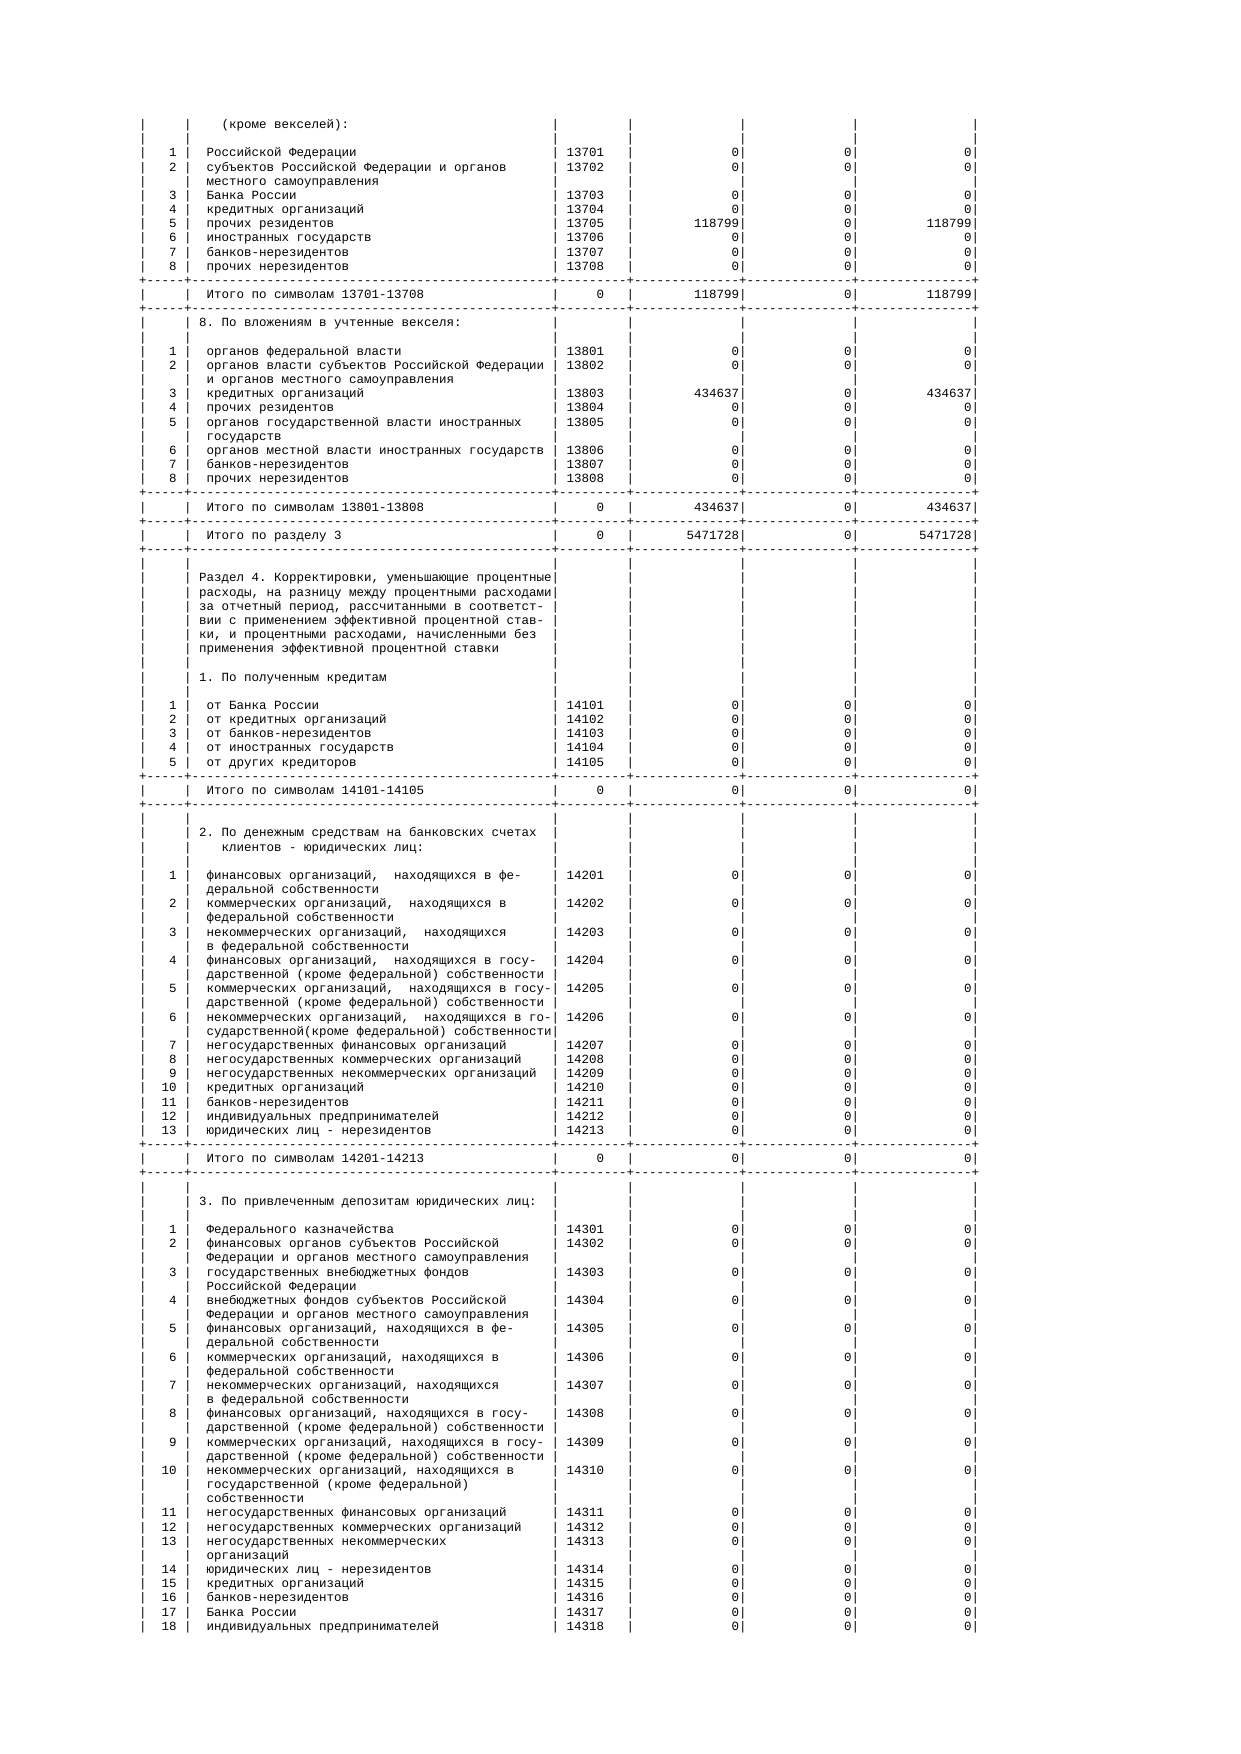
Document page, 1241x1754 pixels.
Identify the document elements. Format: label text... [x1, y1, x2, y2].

text | 2 | от кредитных организаций | 14102 | 0| 0| 0| [139, 713, 1101, 727]
text | 6 | иностранных государств | 13706 | 0| 0| 0| [139, 231, 1101, 246]
text | 11 | банков-нерезидентов | 14211 | 0| 0| 0| [139, 1096, 1101, 1110]
text | 7 | некоммерческих организаций, находящихся | 14307 | 0| 0| 0| [139, 1379, 1101, 1393]
text | | | | | | | [139, 685, 1101, 699]
text | | собственности | | | | | [139, 1492, 1101, 1506]
text | 9 | негосударственных некоммерческих организаций | 14209 | 0| 0| 0| [139, 1067, 1101, 1081]
text | | Федерации и органов местного самоуправления | | | | | [139, 1251, 1101, 1266]
text | 8 | прочих нерезидентов | 13708 | 0| 0| 0| [139, 260, 1101, 274]
text | 2 | субъектов Российской Федерации и органов | 13702 | 0| 0| 0| [139, 161, 1101, 175]
text | 12 | индивидуальных предпринимателей | 14212 | 0| 0| 0| [139, 1110, 1101, 1124]
text | 3 | государственных внебюджетных фондов | 14303 | 0| 0| 0| [139, 1266, 1101, 1280]
text | | Итого по символам 13801-13808 | 0 | 434637| 0| 434637| [139, 501, 1101, 515]
text +-----+------------------------------------------------+---------+--------------+--------------+---------------+ [139, 486, 1101, 501]
text | | государственной (кроме федеральной) | | | | | [139, 1478, 1101, 1492]
text | 9 | коммерческих организаций, находящихся в госу- | 14309 | 0| 0| 0| [139, 1436, 1101, 1450]
text | 3 | от банков-нерезидентов | 14103 | 0| 0| 0| [139, 727, 1101, 741]
text | | за отчетный период, рассчитанными в соответст- | | | | | [139, 600, 1101, 614]
text | 5 | от других кредиторов | 14105 | 0| 0| 0| [139, 756, 1101, 770]
text | | применения эффективной процентной ставки | | | | | [139, 642, 1101, 656]
text | | сударственной(кроме федеральной) собственности| | | | | [139, 1025, 1101, 1039]
text | 6 | некоммерческих организаций, находящихся в го-| 14206 | 0| 0| 0| [139, 1011, 1101, 1025]
text +-----+------------------------------------------------+---------+--------------+--------------+---------------+ [139, 1166, 1101, 1181]
text | | Федерации и органов местного самоуправления | | | | | [139, 1308, 1101, 1322]
text | | | | | | | [139, 1181, 1101, 1195]
text | 2 | коммерческих организаций, находящихся в | 14202 | 0| 0| 0| [139, 897, 1101, 911]
text +-----+------------------------------------------------+---------+--------------+--------------+---------------+ [139, 1138, 1101, 1152]
text +-----+------------------------------------------------+---------+--------------+--------------+---------------+ [139, 515, 1101, 529]
text | | дарственной (кроме федеральной) собственности | | | | | [139, 996, 1101, 1011]
text | | 1. По полученным кредитам | | | | | [139, 671, 1101, 685]
text | | | | | | | [139, 1209, 1101, 1223]
text | 1 | органов федеральной власти | 13801 | 0| 0| 0| [139, 345, 1101, 359]
text | 3 | кредитных организаций | 13803 | 434637| 0| 434637| [139, 387, 1101, 401]
text | | | | | | | [139, 331, 1101, 345]
text | | | | | | | [139, 656, 1101, 671]
text | 1 | финансовых организаций, находящихся в фе- | 14201 | 0| 0| 0| [139, 869, 1101, 883]
text | 5 | органов государственной власти иностранных | 13805 | 0| 0| 0| [139, 416, 1101, 430]
text | 4 | прочих резидентов | 13804 | 0| 0| 0| [139, 401, 1101, 416]
text +-----+------------------------------------------------+---------+--------------+--------------+---------------+ [139, 798, 1101, 812]
text | 17 | Банка России | 14317 | 0| 0| 0| [139, 1606, 1101, 1620]
text | | Итого по символам 14101-14105 | 0 | 0| 0| 0| [139, 784, 1101, 798]
text | | федеральной собственности | | | | | [139, 1365, 1101, 1379]
text | 8 | финансовых организаций, находящихся в госу- | 14308 | 0| 0| 0| [139, 1407, 1101, 1421]
text | | Итого по символам 13701-13708 | 0 | 118799| 0| 118799| [139, 288, 1101, 302]
text | 7 | банков-нерезидентов | 13807 | 0| 0| 0| [139, 458, 1101, 472]
text | 14 | юридических лиц - нерезидентов | 14314 | 0| 0| 0| [139, 1563, 1101, 1577]
text +-----+------------------------------------------------+---------+--------------+--------------+---------------+ [139, 543, 1101, 557]
text | 1 | от Банка России | 14101 | 0| 0| 0| [139, 699, 1101, 713]
text +-----+------------------------------------------------+---------+--------------+--------------+---------------+ [139, 274, 1101, 288]
text | 5 | прочих резидентов | 13705 | 118799| 0| 118799| [139, 217, 1101, 231]
text | 13 | негосударственных некоммерческих | 14313 | 0| 0| 0| [139, 1535, 1101, 1549]
text | | дарственной (кроме федеральной) собственности | | | | | [139, 968, 1101, 982]
text | | в федеральной собственности | | | | | [139, 1393, 1101, 1407]
text | | и органов местного самоуправления | | | | | [139, 373, 1101, 387]
text | 11 | негосударственных финансовых организаций | 14311 | 0| 0| 0| [139, 1506, 1101, 1521]
text | | клиентов - юридических лиц: | | | | | [139, 841, 1101, 855]
text | 4 | внебюджетных фондов субъектов Российской | 14304 | 0| 0| 0| [139, 1294, 1101, 1308]
text | | в федеральной собственности | | | | | [139, 940, 1101, 954]
text | | (кроме векселей): | | | | | [139, 118, 1101, 132]
text | 15 | кредитных организаций | 14315 | 0| 0| 0| [139, 1577, 1101, 1591]
text | 6 | коммерческих организаций, находящихся в | 14306 | 0| 0| 0| [139, 1351, 1101, 1365]
text | | расходы, на разницу между процентными расходами| | | | | [139, 586, 1101, 600]
text | 1 | Российской Федерации | 13701 | 0| 0| 0| [139, 146, 1101, 161]
text | 13 | юридических лиц - нерезидентов | 14213 | 0| 0| 0| [139, 1124, 1101, 1138]
text | 8 | прочих нерезидентов | 13808 | 0| 0| 0| [139, 472, 1101, 486]
text | | ки, и процентными расходами, начисленными без | | | | | [139, 628, 1101, 642]
text | | 2. По денежным средствам на банковских счетах | | | | | [139, 826, 1101, 841]
text +-----+------------------------------------------------+---------+--------------+--------------+---------------+ [139, 770, 1101, 784]
text | 5 | финансовых организаций, находящихся в фе- | 14305 | 0| 0| 0| [139, 1322, 1101, 1336]
text | | Раздел 4. Корректировки, уменьшающие процентные| | | | | [139, 571, 1101, 586]
text | | | | | | | [139, 132, 1101, 146]
text | 8 | негосударственных коммерческих организаций | 14208 | 0| 0| 0| [139, 1053, 1101, 1067]
text | 6 | органов местной власти иностранных государств | 13806 | 0| 0| 0| [139, 444, 1101, 458]
text | 1 | Федерального казначейства | 14301 | 0| 0| 0| [139, 1223, 1101, 1237]
text | | 8. По вложениям в учтенные векселя: | | | | | [139, 316, 1101, 331]
text | | дарственной (кроме федеральной) собственности | | | | | [139, 1421, 1101, 1436]
text | | организаций | | | | | [139, 1549, 1101, 1563]
text | | Российской Федерации | | | | | [139, 1280, 1101, 1294]
text | | Итого по символам 14201-14213 | 0 | 0| 0| 0| [139, 1152, 1101, 1166]
text | | вии с применением эффективной процентной став- | | | | | [139, 614, 1101, 628]
text | | деральной собственности | | | | | [139, 1336, 1101, 1351]
text | | дарственной (кроме федеральной) собственности | | | | | [139, 1450, 1101, 1464]
text | 7 | банков-нерезидентов | 13707 | 0| 0| 0| [139, 246, 1101, 260]
text +-----+------------------------------------------------+---------+--------------+--------------+---------------+ [139, 302, 1101, 316]
text | | государств | | | | | [139, 430, 1101, 444]
text | 18 | индивидуальных предпринимателей | 14318 | 0| 0| 0| [139, 1620, 1101, 1634]
text | 3 | некоммерческих организаций, находящихся | 14203 | 0| 0| 0| [139, 926, 1101, 940]
text | | деральной собственности | | | | | [139, 883, 1101, 897]
text | 4 | финансовых организаций, находящихся в госу- | 14204 | 0| 0| 0| [139, 954, 1101, 968]
text | 3 | Банка России | 13703 | 0| 0| 0| [139, 189, 1101, 203]
text | 2 | органов власти субъектов Российской Федерации | 13802 | 0| 0| 0| [139, 359, 1101, 373]
text | 4 | кредитных организаций | 13704 | 0| 0| 0| [139, 203, 1101, 217]
text | 4 | от иностранных государств | 14104 | 0| 0| 0| [139, 741, 1101, 756]
text | 2 | финансовых органов субъектов Российской | 14302 | 0| 0| 0| [139, 1237, 1101, 1251]
text | 16 | банков-нерезидентов | 14316 | 0| 0| 0| [139, 1591, 1101, 1606]
text | 10 | кредитных организаций | 14210 | 0| 0| 0| [139, 1081, 1101, 1096]
text | | федеральной собственности | | | | | [139, 911, 1101, 926]
text | | | | | | | [139, 557, 1101, 571]
text | 12 | негосударственных коммерческих организаций | 14312 | 0| 0| 0| [139, 1521, 1101, 1535]
text | 7 | негосударственных финансовых организаций | 14207 | 0| 0| 0| [139, 1039, 1101, 1053]
text | 10 | некоммерческих организаций, находящихся в | 14310 | 0| 0| 0| [139, 1464, 1101, 1478]
text | | Итого по разделу 3 | 0 | 5471728| 0| 5471728| [139, 529, 1101, 543]
text | | | | | | | [139, 855, 1101, 869]
text | | 3. По привлеченным депозитам юридических лиц: | | | | | [139, 1195, 1101, 1209]
text | 5 | коммерческих организаций, находящихся в госу-| 14205 | 0| 0| 0| [139, 982, 1101, 996]
text | | местного самоуправления | | | | | [139, 175, 1101, 189]
text | | | | | | | [139, 812, 1101, 826]
